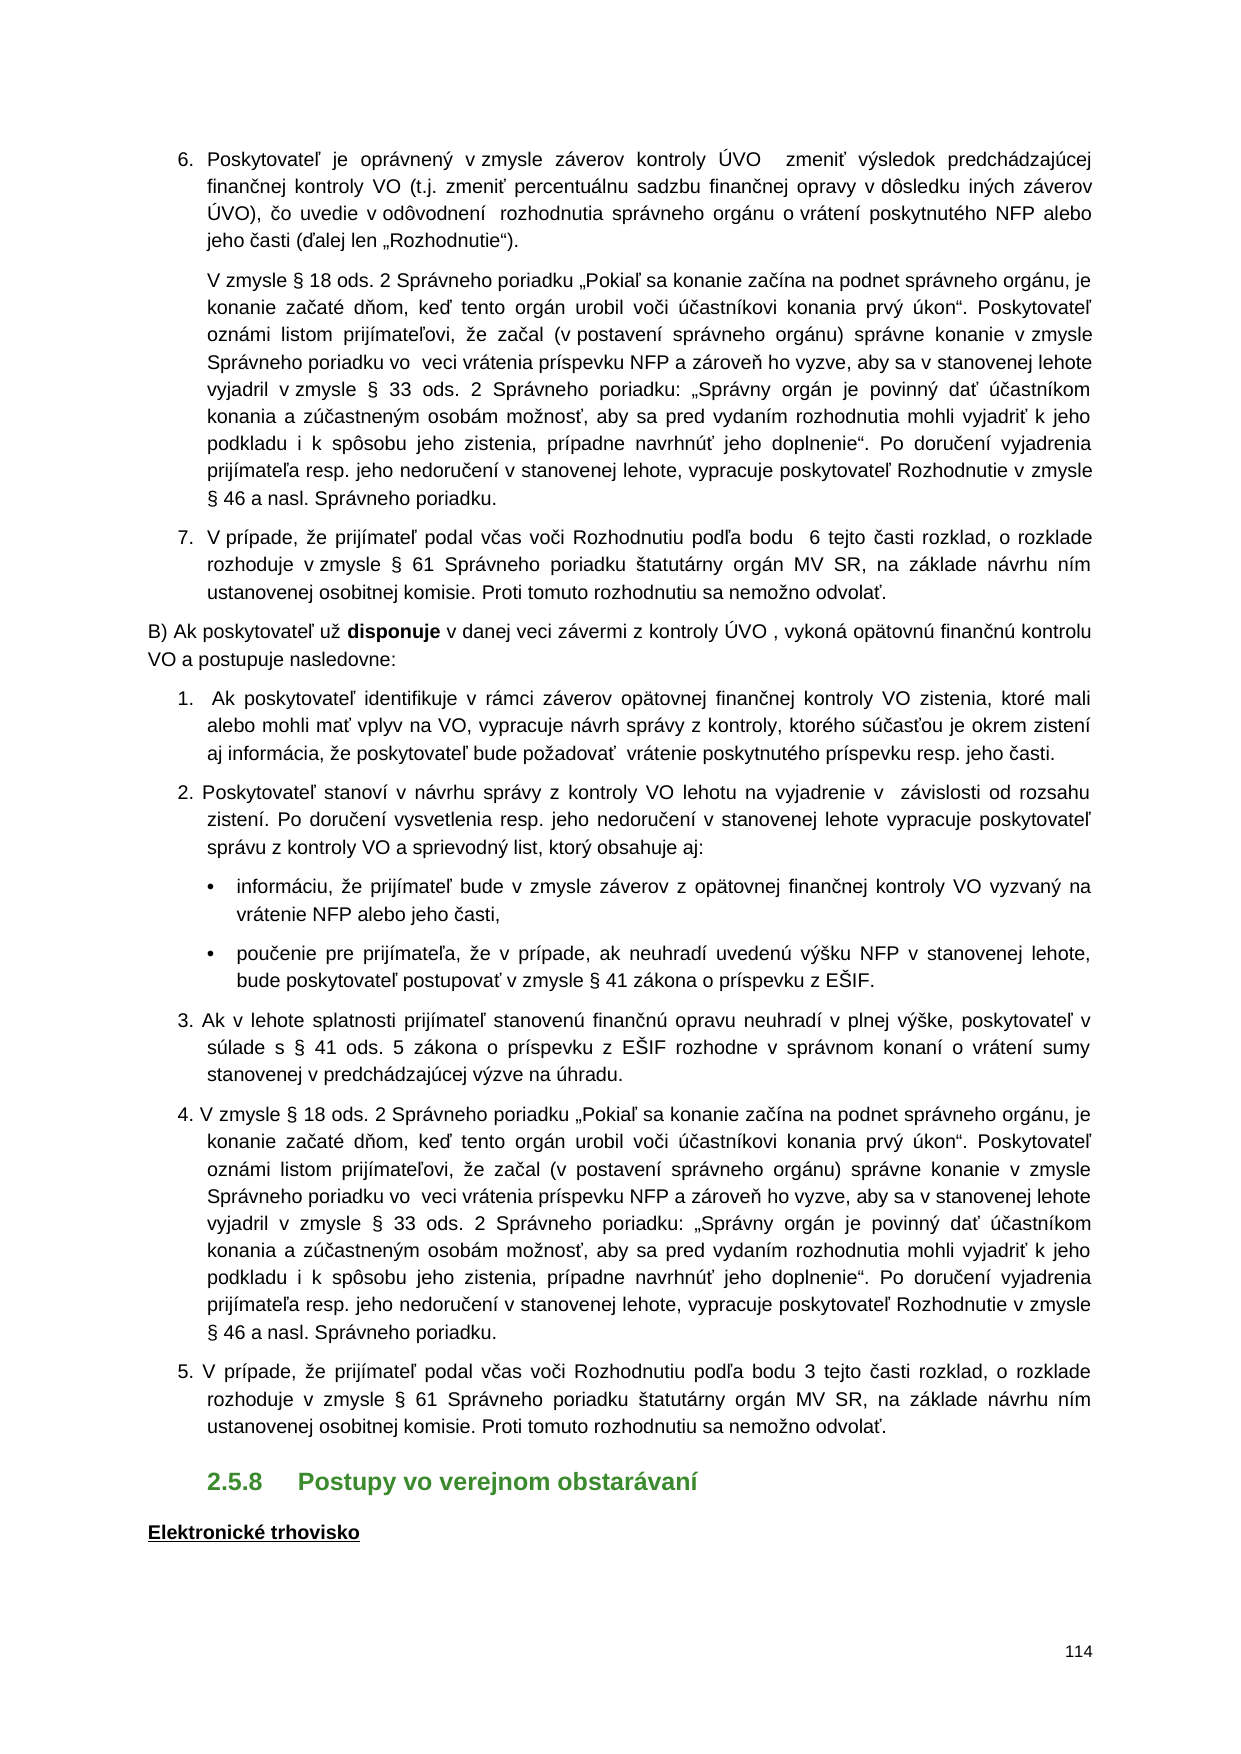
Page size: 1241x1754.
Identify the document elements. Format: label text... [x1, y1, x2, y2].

list V zmysle § 18 ods. 2 Správneho poriadku „Pokiaľ sa konanie začína na podnet správneho orgánu, je konanie začaté dňom, keď tento orgán urobil voči účastníkovi konania prvý úkon“. Poskytovateľ oznámi listom prijímateľovi, že začal (v postavení správneho orgánu) správne konanie v zmysle Správneho poriadku vo veci vrátenia príspevku NFP a zároveň ho vyzve, aby sa v stanovenej lehote vyjadril v zmysle § 33 ods. 2 Správneho poriadku: „Správny orgán je povinný dať účastníkom konania a zúčastneným osobám možnosť, aby sa pred vydaním rozhodnutia mohli vyjadriť k jeho podkladu i k spôsobu jeho zistenia, prípadne navrhnúť jeho doplnenie“. Po doručení vyjadrenia prijímateľa resp. jeho nedoručení v stanovenej lehote, vypracuje poskytovateľ Rozhodnutie v zmysle § 46 a nasl. Správneho poriadku. [207, 269, 1092, 509]
text 5. V prípade, že prijímateľ podal včas voči Rozhodnutiu podľa bodu 3 tejto časti rozklad, o rozklade rozhoduje v zmysle § 61 Správneho poriadku štatutárny orgán MV SR, na základe návrhu ním ustanovenej osobitnej komisie. Proti tomuto rozhodnutiu sa nemožno odvolať. [177, 1360, 1092, 1437]
text 1. Ak poskytovateľ identifikuje v rámci záverov opätovnej finančnej kontroly VO zistenia, ktoré mali alebo mohli mať vplyv na VO, vypracuje návrh správy z kontroly, ktorého súčasťou je okrem zistení aj informácia, že poskytovateľ bude požadovať vrátenie poskytnutého príspevku resp. jeho časti. [177, 687, 1092, 764]
text B) Ak poskytovateľ už disponuje v danej veci závermi z kontroly ÚVO , vykoná opätovnú finančnú kontrolu VO a postupuje nasledovne: [148, 620, 1092, 670]
text 3. Ak v lehote splatnosti prijímateľ stanovenú finančnú opravu neuhradí v plnej výške, poskytovateľ v súlade s § 41 ods. 5 zákona o príspevku z EŠIF rozhodne v správnom konaní o vrátení sumy stanovenej v predchádzajúcej výzve na úhradu. [177, 1009, 1092, 1086]
text 4. V zmysle § 18 ods. 2 Správneho poriadku „Pokiaľ sa konanie začína na podnet správneho orgánu, je konanie začaté dňom, keď tento orgán urobil voči účastníkovi konania prvý úkon“. Poskytovateľ oznámi listom prijímateľovi, že začal (v postavení správneho orgánu) správne konanie v zmysle Správneho poriadku vo veci vrátenia príspevku NFP a zároveň ho vyzve, aby sa v stanovenej lehote vyjadril v zmysle § 33 ods. 2 Správneho poriadku: „Správny orgán je povinný dať účastníkom konania a zúčastneným osobám možnosť, aby sa pred vydaním rozhodnutia mohli vyjadriť k jeho podkladu i k spôsobu jeho zistenia, prípadne navrhnúť jeho doplnenie“. Po doručení vyjadrenia prijímateľa resp. jeho nedoručení v stanovenej lehote, vypracuje poskytovateľ Rozhodnutie v zmysle § 46 a nasl. Správneho poriadku. [177, 1103, 1092, 1343]
list Poskytovateľ je oprávnený v zmysle záverov kontroly ÚVO zmeniť výsledok predchádzajúcej finančnej kontroly VO (t.j. zmeniť percentuálnu sadzbu finančnej opravy v dôsledku iných záverov ÚVO), čo uvedie v odôvodnení rozhodnutia správneho orgánu o vrátení poskytnutého NFP alebo jeho časti (ďalej len „Rozhodnutie“). [177, 148, 1092, 252]
list V prípade, že prijímateľ podal včas voči Rozhodnutiu podľa bodu 6 tejto časti rozklad, o rozklade rozhoduje v zmysle § 61 Správneho poriadku štatutárny orgán MV SR, na základe návrhu ním ustanovenej osobitnej komisie. Proti tomuto rozhodnutiu sa nemožno odvolať. [177, 526, 1092, 603]
text 2. Poskytovateľ stanoví v návrhu správy z kontroly VO lehotu na vyjadrenie v závislosti od rozsahu zistení. Po doručení vysvetlenia resp. jeho nedoručení v stanovenej lehote vypracuje poskytovateľ správu z kontroly VO a sprievodný list, ktorý obsahuje aj: [177, 781, 1092, 858]
subtitle Postupy vo verejnom obstarávaní [207, 1467, 1092, 1496]
text • informáciu, že prijímateľ bude v zmysle záverov z opätovnej finančnej kontroly VO vyzvaný na vrátenie NFP alebo jeho časti, [207, 875, 1092, 925]
text Elektronické trhovisko [148, 1521, 1092, 1543]
text • poučenie pre prijímateľa, že v prípade, ak neuhradí uvedenú výšku NFP v stanovenej lehote, bude poskytovateľ postupovať v zmysle § 41 zákona o príspevku z EŠIF. [207, 942, 1092, 992]
